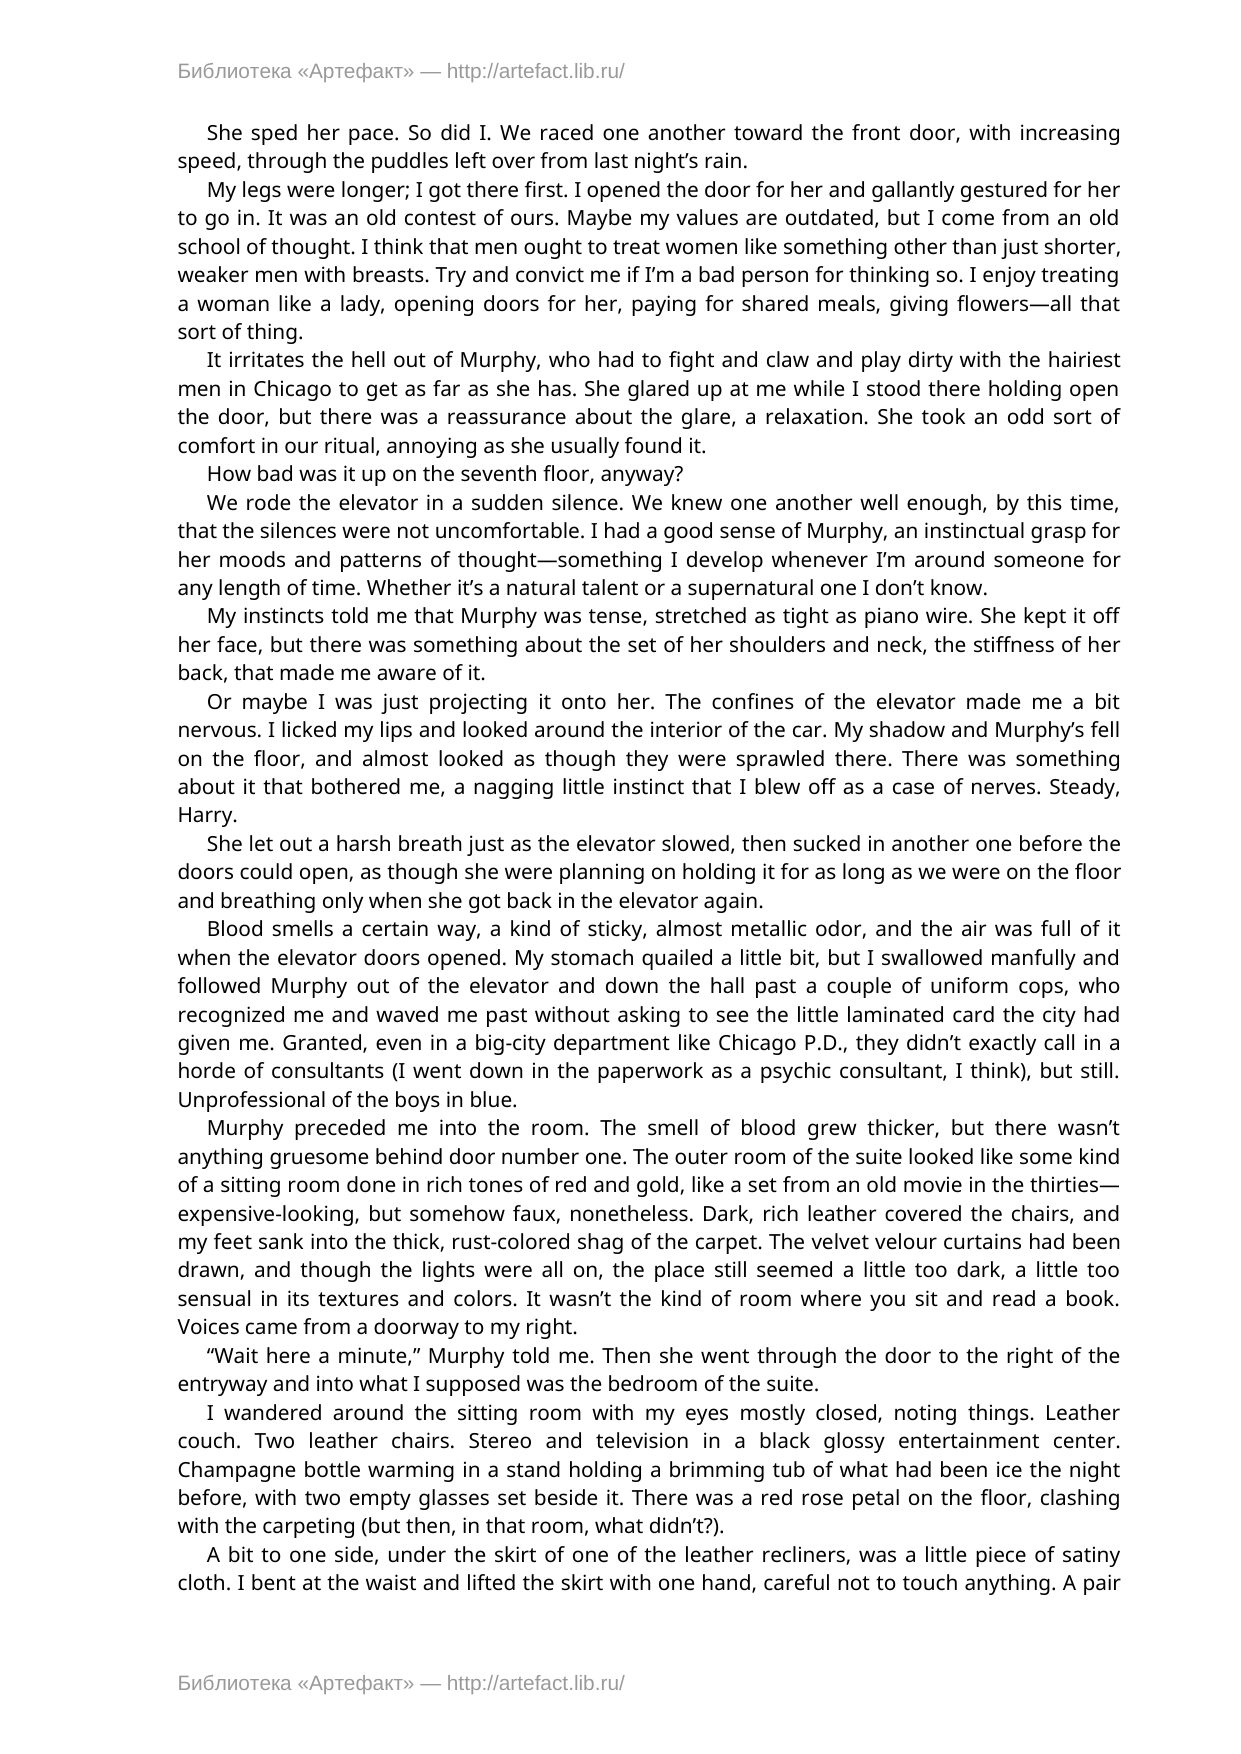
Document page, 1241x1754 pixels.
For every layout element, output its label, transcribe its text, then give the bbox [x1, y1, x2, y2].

text Blood smells a certain way, a kind of sticky, almost metallic odor, and the air was full of it when the elevator doors opened. My stomach quailed a little bit, but I swallowed manfully and followed Murphy out of the elevator and down the hall past a couple of uniform cops, who recognized me and waved me past without asking to see the little laminated card the city had given me. Granted, even in a big-city department like Chicago P.D., they didn’t exactly call in a horde of consultants (I went down in the paperwork as a psychic consultant, I think), but still. Unprofessional of the boys in blue. [177, 914, 1122, 1113]
text Murphy preceded me into the room. The smell of blood grew thicker, but there wasn’t anything gruesome behind door number one. The outer room of the suite looked like some kind of a sitting room done in rich tones of red and gold, like a set from an old movie in the thirties—expensive-looking, but somehow faux, nonetheless. Dark, rich leather covered the chairs, and my feet sank into the thick, rust-colored shag of the carpet. The velvet velour curtains had been drawn, and though the lights were all on, the place still seemed a little too dark, a little too sensual in its textures and colors. It wasn’t the kind of room where you sit and read a book. Voices came from a doorway to my right. [177, 1113, 1122, 1341]
text She let out a harsh breath just as the elevator slowed, then sucked in another one before the doors could open, as though she were planning on holding it for as long as we were on the floor and breathing only when she got back in the elevator again. [177, 829, 1122, 914]
text I wandered around the sitting room with my eyes mostly closed, noting things. Leather couch. Two leather chairs. Stereo and television in a black glossy entertainment center. Champagne bottle warming in a stand holding a brimming tub of what had been ice the night before, with two empty glasses set beside it. There was a red rose petal on the floor, clashing with the carpeting (but then, in that room, what didn’t?). [177, 1398, 1122, 1540]
text How bad was it up on the seventh floor, anyway? [177, 459, 1122, 488]
text “Wait here a minute,” Murphy told me. Then she went through the door to the right of the entryway and into what I supposed was the bedroom of the suite. [177, 1341, 1122, 1398]
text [177, 1540, 1122, 1597]
text It irritates the hell out of Murphy, who had to fight and claw and play dirty with the hairiest men in Chicago to get as far as she has. She glared up at me while I stood there holding open the door, but there was a reassurance about the glare, a relaxation. She took an odd sort of comfort in our ritual, annoying as she usually found it. [177, 346, 1122, 459]
text We rode the elevator in a sudden silence. We knew one another well enough, by this time, that the silences were not uncomfortable. I had a good sense of Murphy, an instinctual grasp for her moods and patterns of thought—something I develop whenever I’m around someone for any length of time. Whether it’s a natural talent or a supernatural one I don’t know. [177, 488, 1122, 602]
text My instincts told me that Murphy was tense, stretched as tight as piano wire. She kept it off her face, but there was something about the set of her shoulders and neck, the stiffness of her back, that made me aware of it. [177, 602, 1122, 687]
text She sped her pace. So did I. We raced one another toward the front door, with increasing speed, through the puddles left over from last night’s rain. [177, 118, 1122, 175]
text My legs were longer; I got there first. I opened the door for her and gallantly gestured for her to go in. It was an old contest of ours. Maybe my values are outdated, but I come from an old school of thought. I think that men ought to treat women like something other than just shorter, weaker men with breasts. Try and convict me if I’m a bad person for thinking so. I enjoy treating a woman like a lady, opening doors for her, paying for shared meals, giving flowers—all that sort of thing. [177, 175, 1122, 346]
text Or maybe I was just projecting it onto her. The confines of the elevator made me a bit nervous. I licked my lips and looked around the interior of the car. My shadow and Murphy’s fell on the floor, and almost looked as though they were sprawled there. There was something about it that bothered me, a nagging little instinct that I blew off as a case of nerves. Steady, Harry. [177, 687, 1122, 829]
